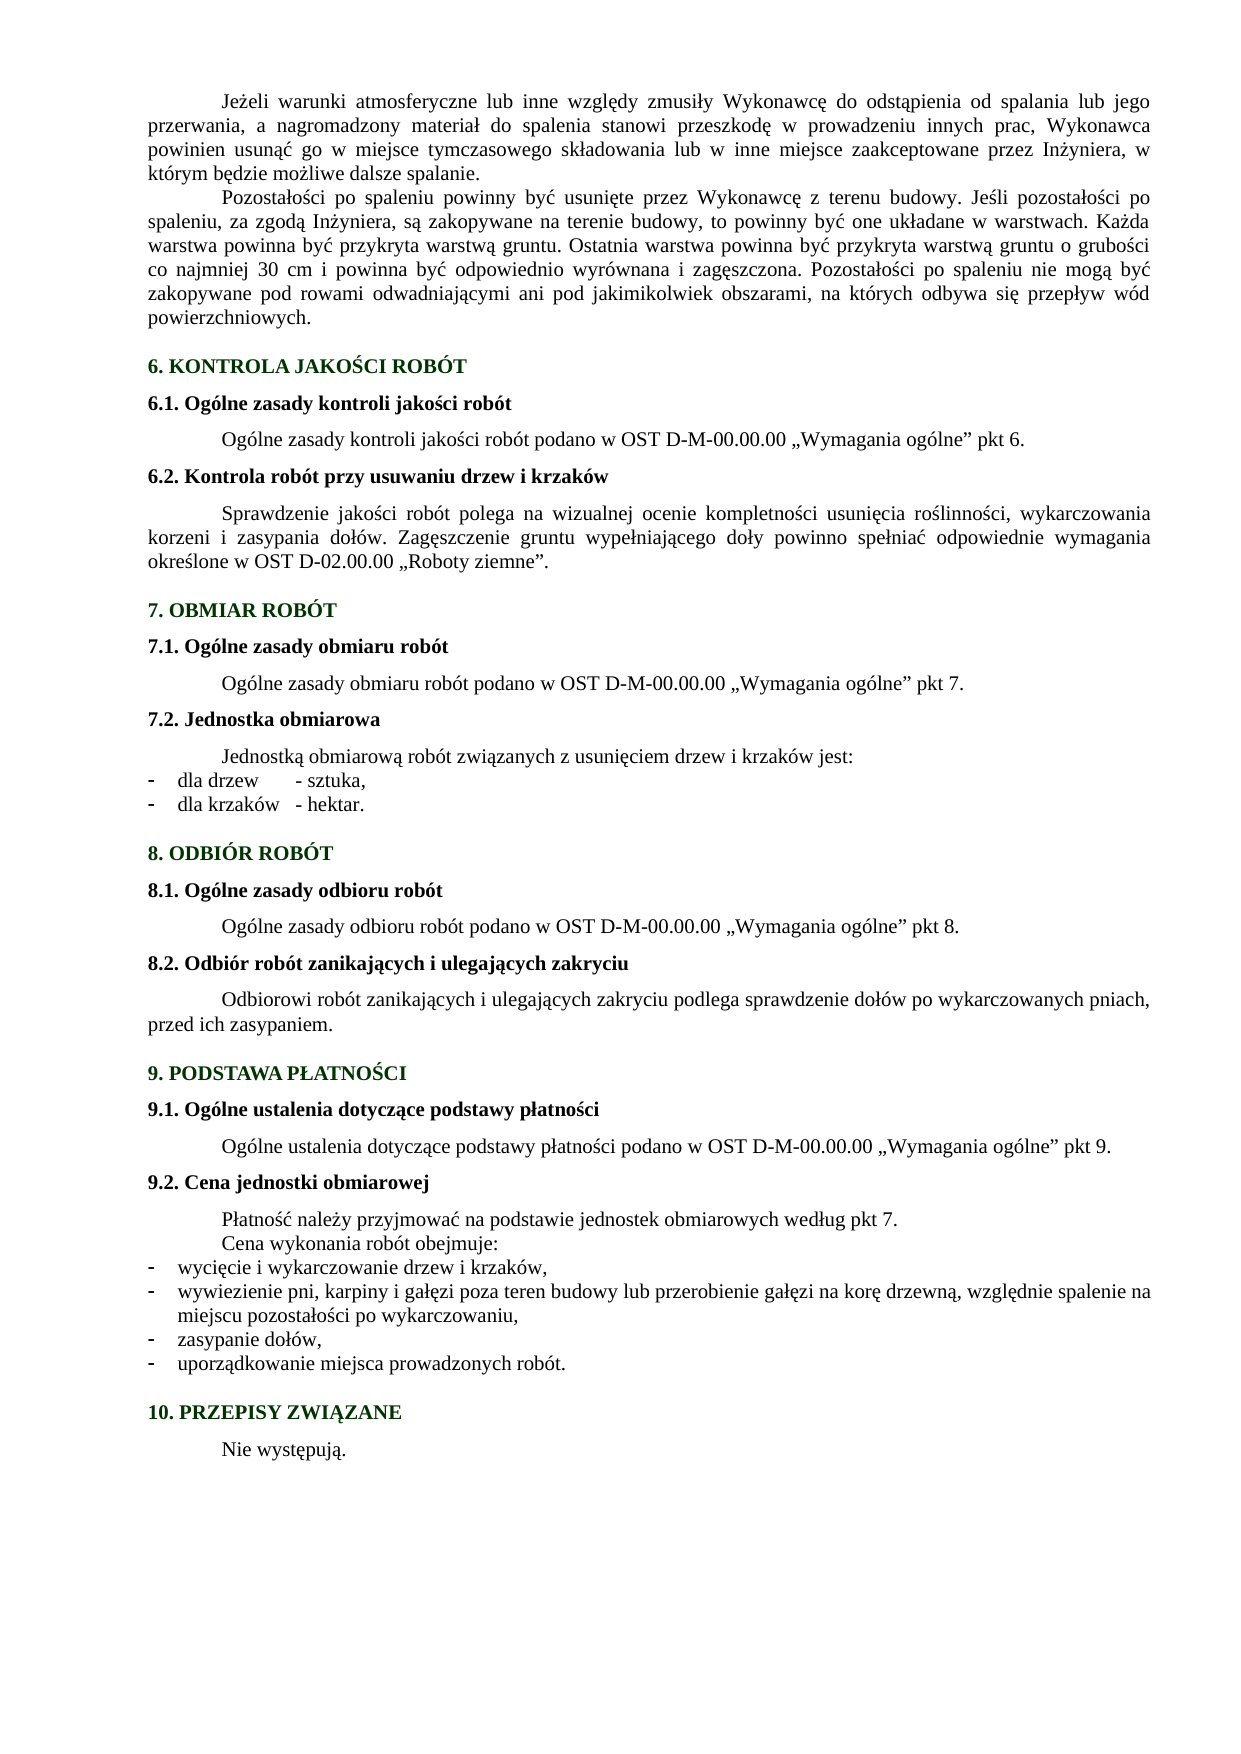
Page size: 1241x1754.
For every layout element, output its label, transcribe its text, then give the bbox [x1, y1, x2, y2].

text Jeżeli warunki atmosferyczne lub inne względy zmusiły Wykonawcę do odstąpienia od spalania lub jego przerwania, a nagromadzony materiał do spalenia stanowi przeszkodę w prowadzeniu innych prac, Wykonawca powinien usunąć go w miejsce tymczasowego składowania lub w inne miejsce zaakceptowane przez Inżyniera, w którym będzie możliwe dalsze spalanie. [148, 89, 1152, 185]
text Pozostałości po spaleniu powinny być usunięte przez Wykonawcę z terenu budowy. Jeśli pozostałości po spaleniu, za zgodą Inżyniera, są zakopywane na terenie budowy, to powinny być one układane w warstwach. Każda warstwa powinna być przykryta warstwą gruntu. Ostatnia warstwa powinna być przykryta warstwą gruntu o grubości co najmniej 30 cm i powinna być odpowiednio wyrównana i zagęszczona. Pozostałości po spaleniu nie mogą być zakopywane pod rowami odwadniającymi ani pod jakimikolwiek obszarami, na których odbywa się przepływ wód powierzchniowych. [148, 185, 1152, 329]
text 7.2. Jednostka obmiarowa [148, 707, 1152, 731]
text 8.1. Ogólne zasady odbioru robót [148, 878, 1152, 902]
text Płatność należy przyjmować na podstawie jednostek obmiarowych według pkt 7. [148, 1207, 1152, 1231]
text Jednostką obmiarową robót związanych z usunięciem drzew i krzaków jest: [148, 744, 1152, 768]
text Odbiorowi robót zanikających i ulegających zakryciu podlega sprawdzenie dołów po wykarczowanych pniach, przed ich zasypaniem. [148, 987, 1152, 1036]
list dla drzew - sztuka, [148, 768, 1152, 792]
text Ogólne zasady obmiaru robót podano w OST D-M-00.00.00 „Wymagania ogólne” pkt 7. [148, 671, 1152, 695]
text 8.2. Odbiór robót zanikających i ulegających zakryciu [148, 951, 1152, 975]
text 6.1. Ogólne zasady kontroli jakości robót [148, 391, 1152, 415]
text Ogólne ustalenia dotyczące podstawy płatności podano w OST D-M-00.00.00 „Wymagania ogólne” pkt 9. [148, 1134, 1152, 1158]
list zasypanie dołów, [148, 1327, 1152, 1351]
text 6. KONTROLA JAKOŚCI ROBÓT [148, 354, 1152, 378]
list wycięcie i wykarczowanie drzew i krzaków, [148, 1255, 1152, 1279]
text Nie występują. [148, 1437, 1152, 1461]
text 6.2. Kontrola robót przy usuwaniu drzew i krzaków [148, 464, 1152, 488]
text Ogólne zasady kontroli jakości robót podano w OST D-M-00.00.00 „Wymagania ogólne” pkt 6. [148, 427, 1152, 451]
text 9.2. Cena jednostki obmiarowej [148, 1170, 1152, 1194]
list uporządkowanie miejsca prowadzonych robót. [148, 1351, 1152, 1375]
list dla krzaków - hektar. [148, 792, 1152, 816]
text 8. ODBIÓR ROBÓT [148, 841, 1152, 865]
text 7.1. Ogólne zasady obmiaru robót [148, 634, 1152, 658]
text Ogólne zasady odbioru robót podano w OST D-M-00.00.00 „Wymagania ogólne” pkt 8. [148, 914, 1152, 938]
text 9.1. Ogólne ustalenia dotyczące podstawy płatności [148, 1097, 1152, 1121]
list wywiezienie pni, karpiny i gałęzi poza teren budowy lub przerobienie gałęzi na korę drzewną, względnie spalenie na miejscu pozostałości po wykarczowaniu, [148, 1279, 1152, 1327]
text 10. przepisy związane [148, 1400, 1152, 1424]
text 9. PODSTAWA PŁATNOŚCI [148, 1061, 1152, 1084]
text 7. OBMIAR ROBÓT [148, 598, 1152, 622]
text Sprawdzenie jakości robót polega na wizualnej ocenie kompletności usunięcia roślinności, wykarczowania korzeni i zasypania dołów. Zagęszczenie gruntu wypełniającego doły powinno spełniać odpowiednie wymagania określone w OST D-02.00.00 „Roboty ziemne”. [148, 501, 1152, 573]
text Cena wykonania robót obejmuje: [148, 1231, 1152, 1255]
